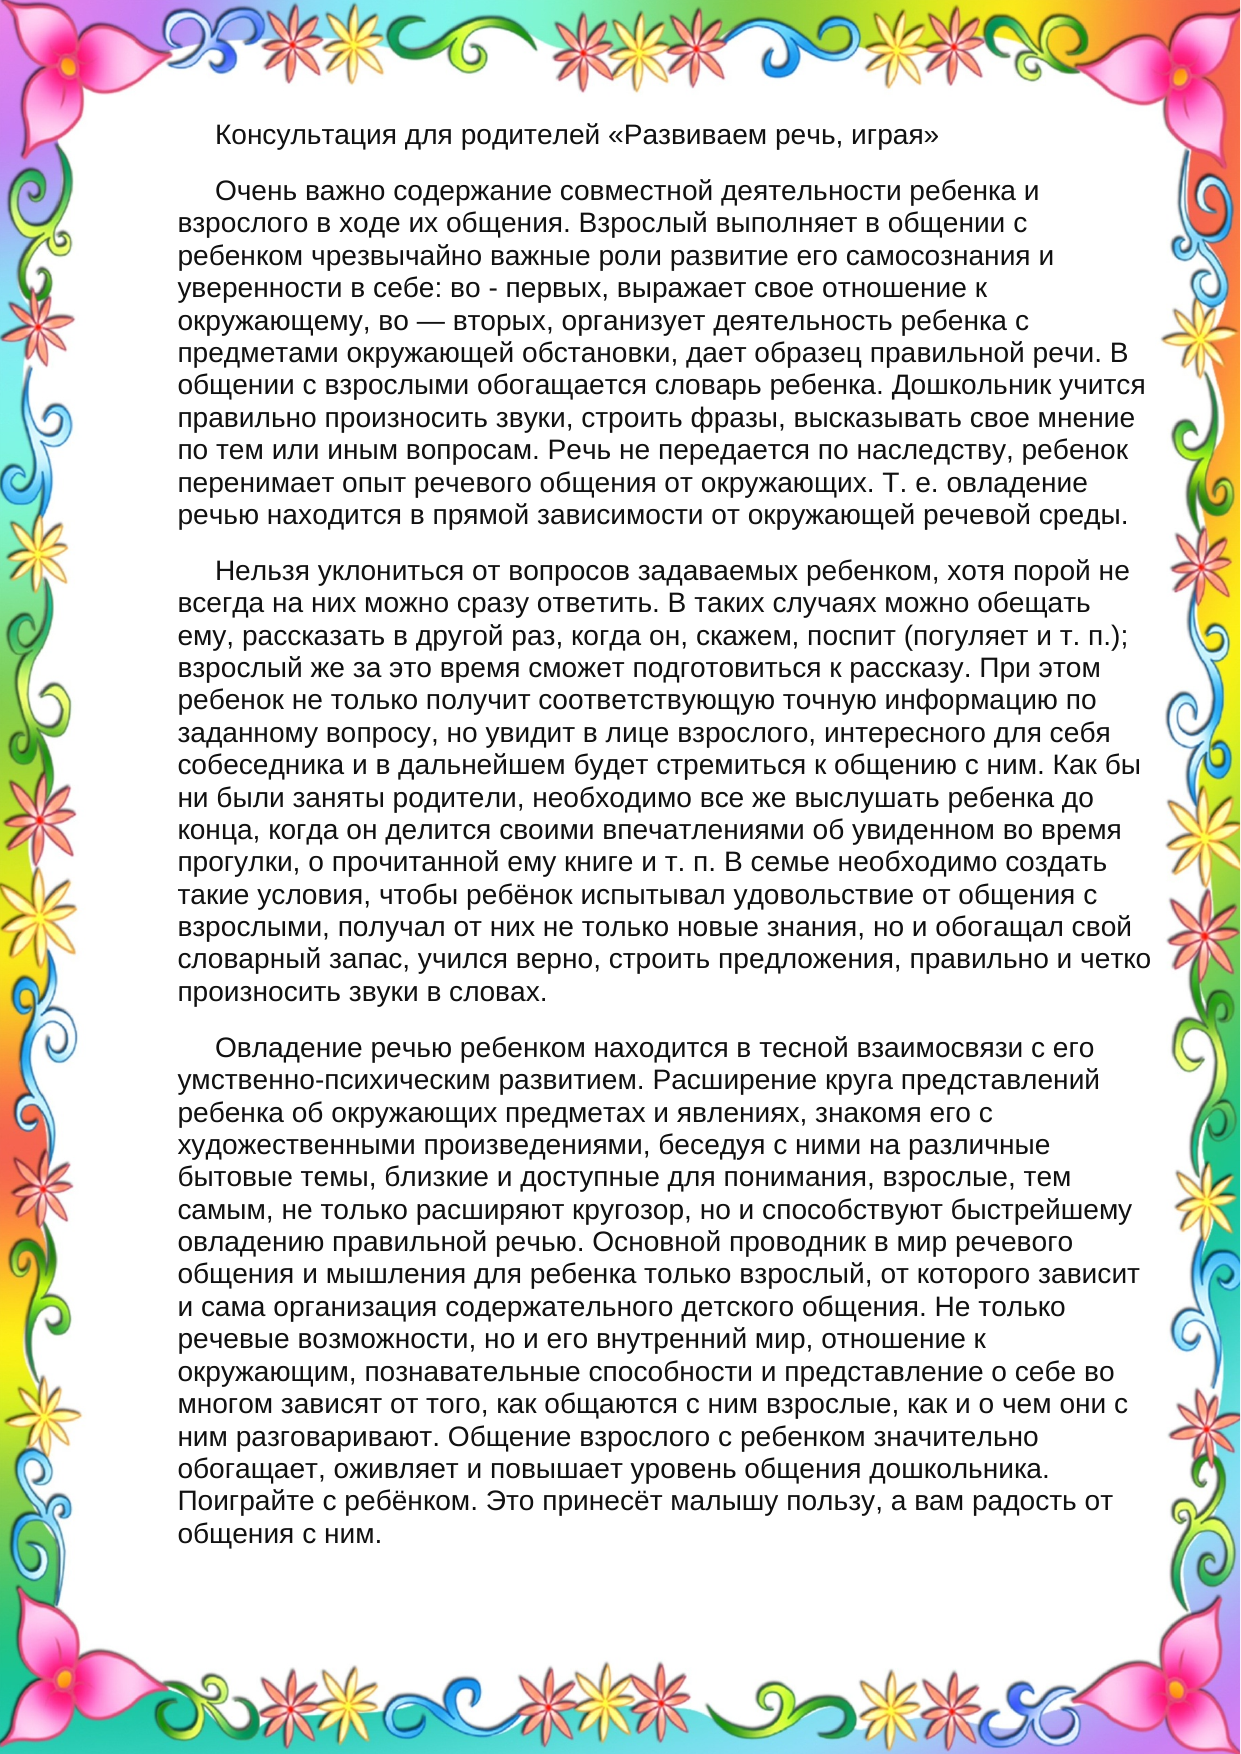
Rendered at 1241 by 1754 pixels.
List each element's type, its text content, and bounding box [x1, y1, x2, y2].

text Нельзя уклониться от вопросов задаваемых ребенком, хотя порой не всегда на них можно сразу ответить. В таких случаях можно обещать ему, рассказать в другой раз, когда он, скажем, поспит (погуляет и т. п.); взрослый же за это время сможет подготовиться к рассказу. При этом ребенок не только получит соответствующую точную информацию по заданному вопросу, но увидит в лице взрослого, интересного для себя собеседника и в дальнейшем будет стремиться к общению с ним. Как бы ни были заняты родители, необходимо все же выслушать ребенка до конца, когда он делится своими впечатлениями об увиденном во время прогулки, о прочитанной ему книге и т. п. В семье необходимо создать такие условия, чтобы ребёнок испытывал удовольствие от общения с взрослыми, получал от них не только новые знания, но и обогащал свой словарный запас, учился верно, строить предложения, правильно и четко произносить звуки в словах. [177, 554, 1152, 1007]
text Консультация для родителей «Развиваем речь, играя» [177, 118, 1152, 151]
text Очень важно содержание совместной деятельности ребенка и взрослого в ходе их общения. Взрослый выполняет в общении с ребенком чрезвычайно важные роли развитие его самосознания и уверенности в себе: во - первых, выражает свое отношение к окружающему, во — вторых, организует деятельность ребенка с предметами окружающей обстановки, дает образец правильной речи. В общении с взрослыми обогащается словарь ребенка. Дошкольник учится правильно произносить звуки, строить фразы, высказывать свое мнение по тем или иным вопросам. Речь не передается по наследству, ребенок перенимает опыт речевого общения от окружающих. Т. е. овладение речью находится в прямой зависимости от окружающей речевой среды. [177, 174, 1152, 530]
picture [0, 0, 1241, 1754]
text Овладение речью ребенком находится в тесной взаимосвязи с его умственно-психическим развитием. Расширение круга представлений ребенка об окружающих предметах и явлениях, знакомя его с художественными произведениями, беседуя с ними на различные бытовые темы, близкие и доступные для понимания, взрослые, тем самым, не только расширяют кругозор, но и способствуют быстрейшему овладению правильной речью. Основной проводник в мир речевого общения и мышления для ребенка только взрослый, от которого зависит и сама организация содержательного детского общения. Не только речевые возможности, но и его внутренний мир, отношение к окружающим, познавательные способности и представление о себе во многом зависят от того, как общаются с ним взрослые, как и о чем они с ним разговаривают. Общение взрослого с ребенком значительно обогащает, оживляет и повышает уровень общения дошкольника. Поиграйте с ребёнком. Это принесёт малышу пользу, а вам радость от общения с ним. [177, 1031, 1152, 1549]
